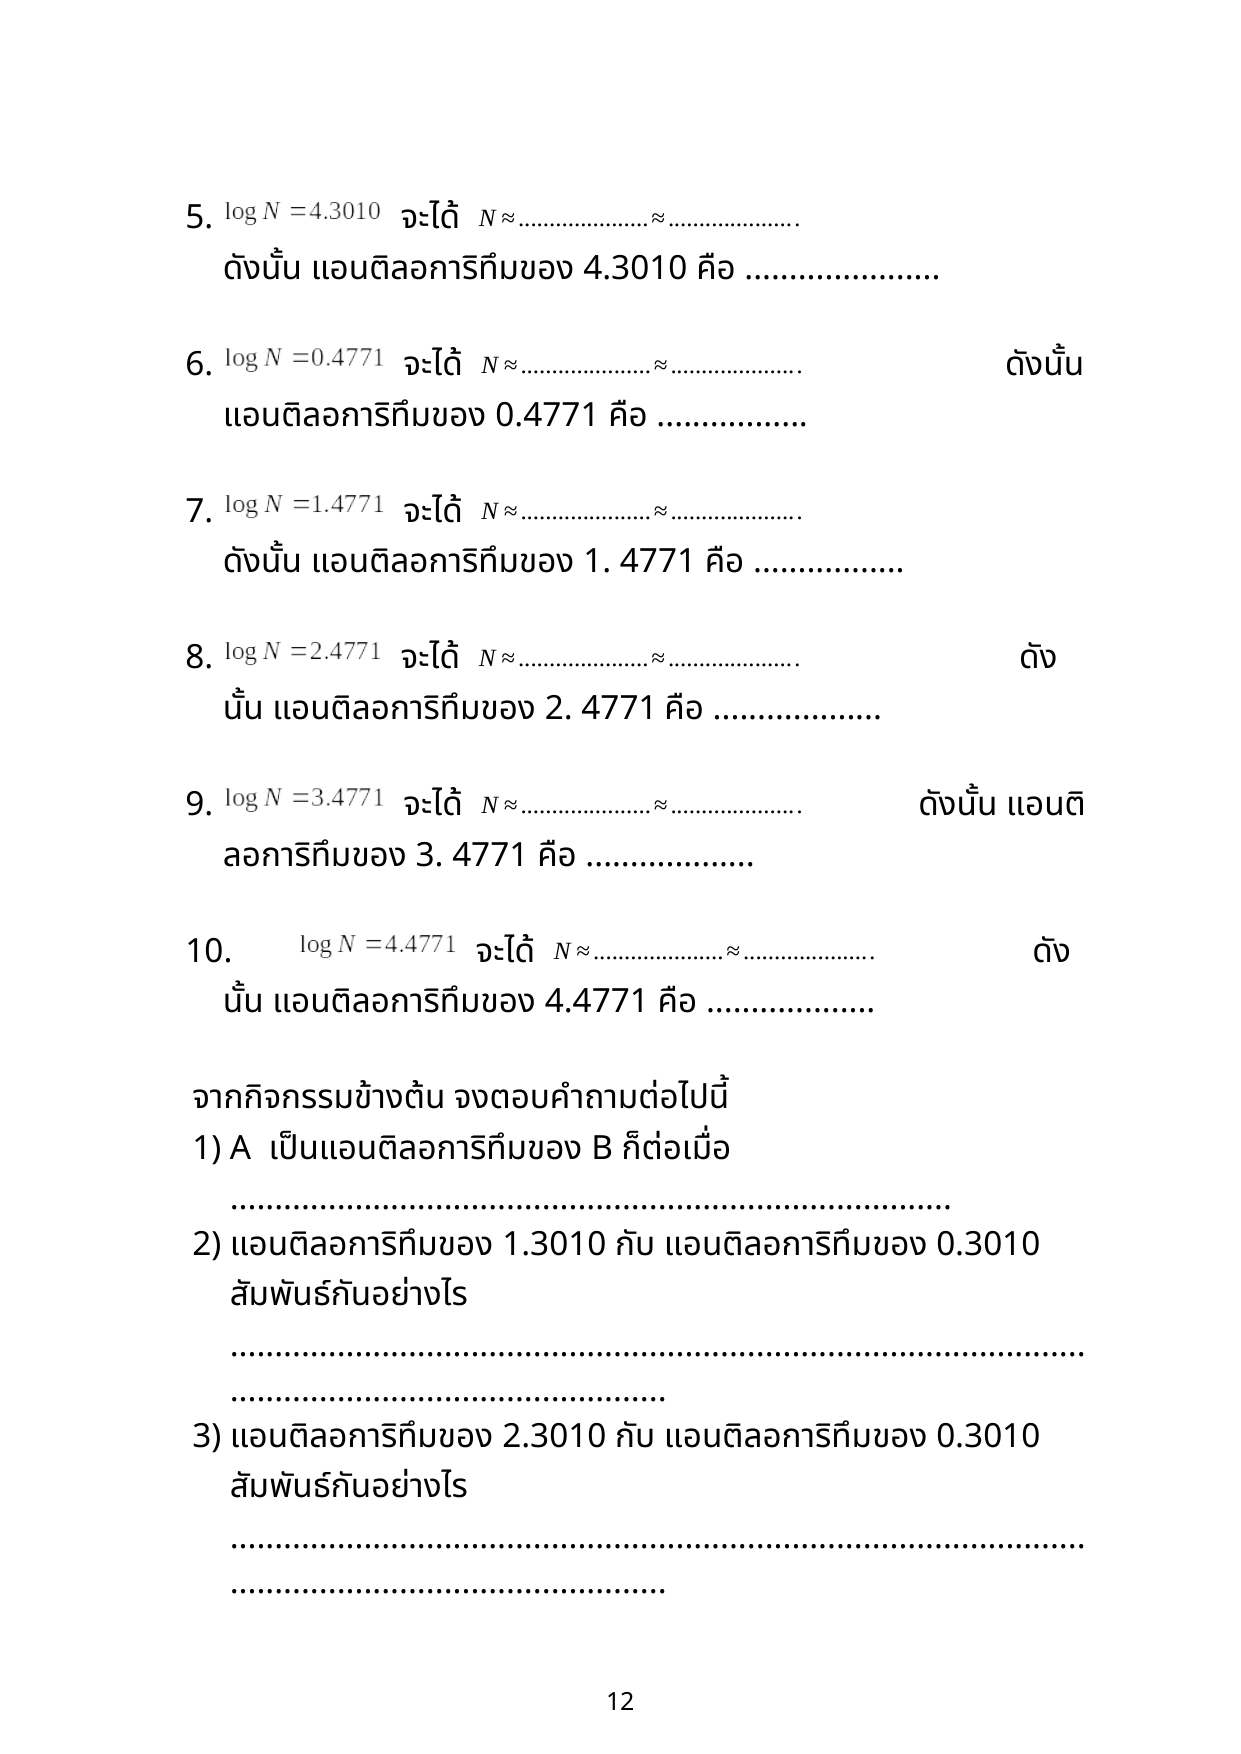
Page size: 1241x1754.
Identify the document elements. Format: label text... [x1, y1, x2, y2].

list จะได้ ดังนั้น แอนติลอการิทึมของ 1. 4771 คือ ................. [185, 486, 1092, 588]
list แอนติลอการิทึมของ 1.3010 กับ แอนติลอการิทึมของ 0.3010 สัมพันธ์กันอย่างไร [192, 1219, 1092, 1321]
list จะได้ ดังนั้น แอนติลอการิทึมของ 2. 4771คือ ................... [185, 633, 1092, 734]
list จะได้ ดังนั้น แอนติลอการิทึมของ 4.4771 คือ ................... [185, 926, 1092, 1028]
list จะได้ ดังนั้น แอนติลอการิทึมของ 3. 4771 คือ ................... [185, 780, 1092, 881]
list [229, 1512, 1092, 1603]
list จะได้ ดังนั้น แอนติลอการิทึมของ 0.4771 คือ ................. [185, 340, 1092, 441]
list จากกิจกรรมข้างต้น จงตอบคำถามต่อไปนี้ [192, 1073, 1092, 1123]
list จะได้ ดังนั้น แอนติลอการิทึมของ 4.3010 คือ ...................... [185, 193, 1092, 294]
list แอนติลอการิทึมของ 2.3010 กับ แอนติลอการิทึมของ 0.3010 สัมพันธ์กันอย่างไร [192, 1411, 1092, 1512]
list A เป็นแอนติลอการิทึมของ B ก็ต่อเมื่อ ................................................................................. [192, 1123, 1092, 1219]
list ................................................................................................................................................. [229, 1321, 1092, 1411]
